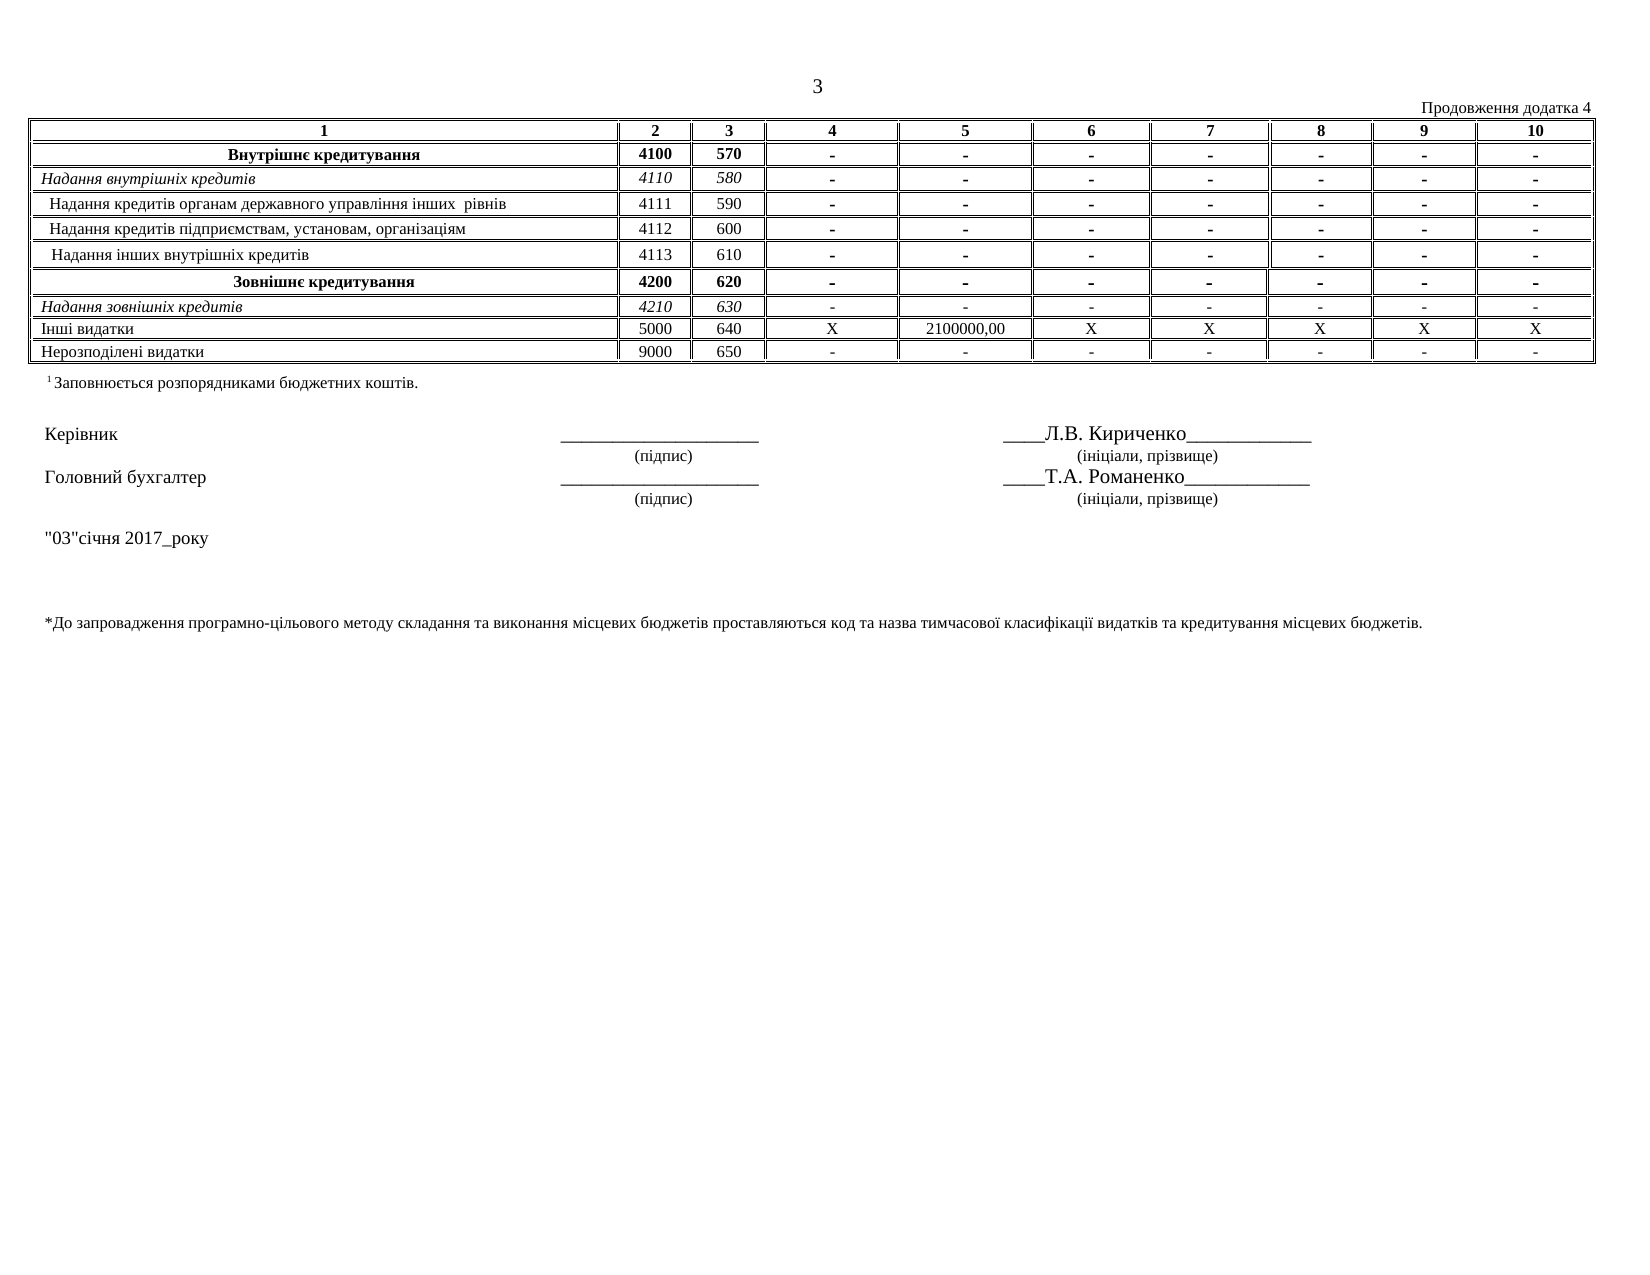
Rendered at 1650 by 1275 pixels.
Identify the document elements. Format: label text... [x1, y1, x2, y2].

table_cell - [1272, 242, 1371, 267]
table_cell - [900, 270, 1031, 294]
table_cell - [767, 144, 897, 165]
table_cell 4113 [620, 242, 690, 267]
table_cell 3 [692, 119, 766, 140]
table_cell - [1478, 190, 1593, 214]
text *До запровадження програмно-цільового методу складання та виконання місцевих бюджетів проставляються код та назва тимчасової класифікації видатків та кредитування місцевих бюджетів. [0, 613, 1591, 632]
table_cell - [1374, 242, 1475, 267]
table_cell - [1152, 144, 1268, 165]
table_cell - [1478, 267, 1593, 294]
table_cell 6 [1032, 121, 1150, 140]
table_cell - [1034, 193, 1149, 214]
table_cell 9 [1372, 121, 1476, 140]
table_cell 4100 [620, 144, 690, 165]
table_cell - [1152, 242, 1268, 267]
table_cell Х [1034, 319, 1149, 338]
table_cell - [1034, 218, 1149, 239]
table_cell Надання зовнішніх кредитів [31, 294, 617, 316]
table_cell - [900, 144, 1031, 165]
table_cell 4111 [620, 193, 690, 214]
table_cell Надання внутрішніх кредитів [30, 165, 618, 190]
table_cell Надання інших внутрішніх кредитів [30, 239, 618, 267]
table_cell - [767, 270, 897, 294]
table_cell - [1268, 341, 1372, 361]
table_cell Х [767, 319, 897, 338]
table_cell - [900, 168, 1031, 190]
table_cell 620 [693, 270, 764, 294]
table_cell 590 [693, 193, 764, 214]
text (підпис) (ініціали, прізвище) [44, 445, 1591, 464]
table_cell 7 [1150, 119, 1270, 140]
table_cell Надання кредитів підприємствам, установам, організаціям [31, 215, 617, 239]
table_cell - [900, 218, 1031, 239]
table_cell 4110 [620, 168, 690, 190]
table_cell Х [1374, 319, 1475, 338]
table_cell 2100000,00 [900, 319, 1031, 338]
table_cell - [767, 218, 897, 239]
table_cell 600 [693, 218, 764, 239]
table_cell - [1272, 193, 1371, 214]
table_cell Зовнішнє кредитування [31, 267, 617, 294]
table_cell - [900, 242, 1031, 267]
table_cell - [767, 297, 897, 316]
table_cell - [767, 242, 897, 267]
table_cell 630 [693, 297, 764, 316]
text Головний бухгалтер ___________________ ____Т.А. Романенко____________ [44, 464, 1591, 488]
text 1 Заповнюється розпорядниками бюджетних коштів. [44, 373, 1591, 392]
table_cell 4 [766, 119, 899, 140]
table_cell - [1034, 270, 1149, 294]
table_cell - [1272, 168, 1371, 190]
table_cell - [1032, 341, 1150, 361]
table_cell - [1478, 294, 1593, 316]
table_cell - [1152, 297, 1266, 316]
table_cell 10 [1476, 121, 1593, 140]
table_cell 4200 [620, 270, 690, 294]
table_cell - [1272, 144, 1371, 165]
table_cell - [1152, 168, 1268, 190]
table_cell - [1476, 140, 1595, 165]
text (підпис) (ініціали, прізвище) [44, 488, 1591, 508]
table_cell - [1478, 215, 1593, 239]
table_cell Х [1152, 319, 1266, 338]
table_cell - [1269, 270, 1371, 294]
table_cell - [1034, 242, 1149, 267]
table_cell 610 [693, 242, 764, 267]
table_cell - [1152, 218, 1268, 239]
table_cell 5 [899, 121, 1032, 140]
table_cell - [1476, 165, 1595, 190]
table_cell Х [1476, 316, 1595, 338]
table_cell - [1269, 297, 1371, 316]
table_cell - [767, 193, 897, 214]
table_cell 9000 [619, 338, 692, 361]
table_cell - [1152, 270, 1266, 294]
table_cell - [899, 341, 1032, 361]
table_cell - [1374, 218, 1475, 239]
text Керівник ___________________ ____Л.В. Кириченко____________ [44, 421, 1591, 445]
table_cell Інші видатки [30, 316, 618, 338]
table_cell - [900, 193, 1031, 214]
table_cell - [1476, 239, 1595, 267]
table_cell 4210 [620, 297, 690, 316]
table_cell 580 [693, 168, 764, 190]
table_cell - [1150, 338, 1268, 361]
table_cell - [900, 297, 1031, 316]
table_cell - [1374, 297, 1475, 316]
table_cell - [766, 338, 899, 361]
table_cell - [1152, 193, 1268, 214]
table_cell - [1272, 218, 1371, 239]
table_cell - [1374, 144, 1475, 165]
table_cell - [1374, 193, 1475, 214]
table_cell - [1374, 270, 1475, 294]
table_cell - [1034, 144, 1149, 165]
table_cell Внутрішнє кредитування [30, 140, 618, 165]
table_cell - [1372, 341, 1476, 361]
table_cell 640 [693, 319, 764, 338]
table_cell Надання кредитів органам державного управління інших рівнів [31, 190, 617, 214]
table_cell 8 [1270, 121, 1372, 140]
table_cell 1 [31, 121, 618, 140]
table_cell - [1476, 338, 1595, 361]
table_cell 4112 [620, 218, 690, 239]
table_cell - [767, 168, 897, 190]
table_cell 650 [692, 338, 766, 361]
table_cell - [1034, 168, 1149, 190]
text "03"січня 2017_року [44, 527, 1591, 548]
table_cell 570 [693, 144, 764, 165]
table_cell - [1034, 297, 1149, 316]
table_cell - [1374, 168, 1475, 190]
table_cell 2 [619, 119, 692, 140]
table_cell 5000 [620, 319, 690, 338]
table_cell Х [1269, 319, 1371, 338]
table_cell Нерозподілені видатки [30, 338, 618, 361]
